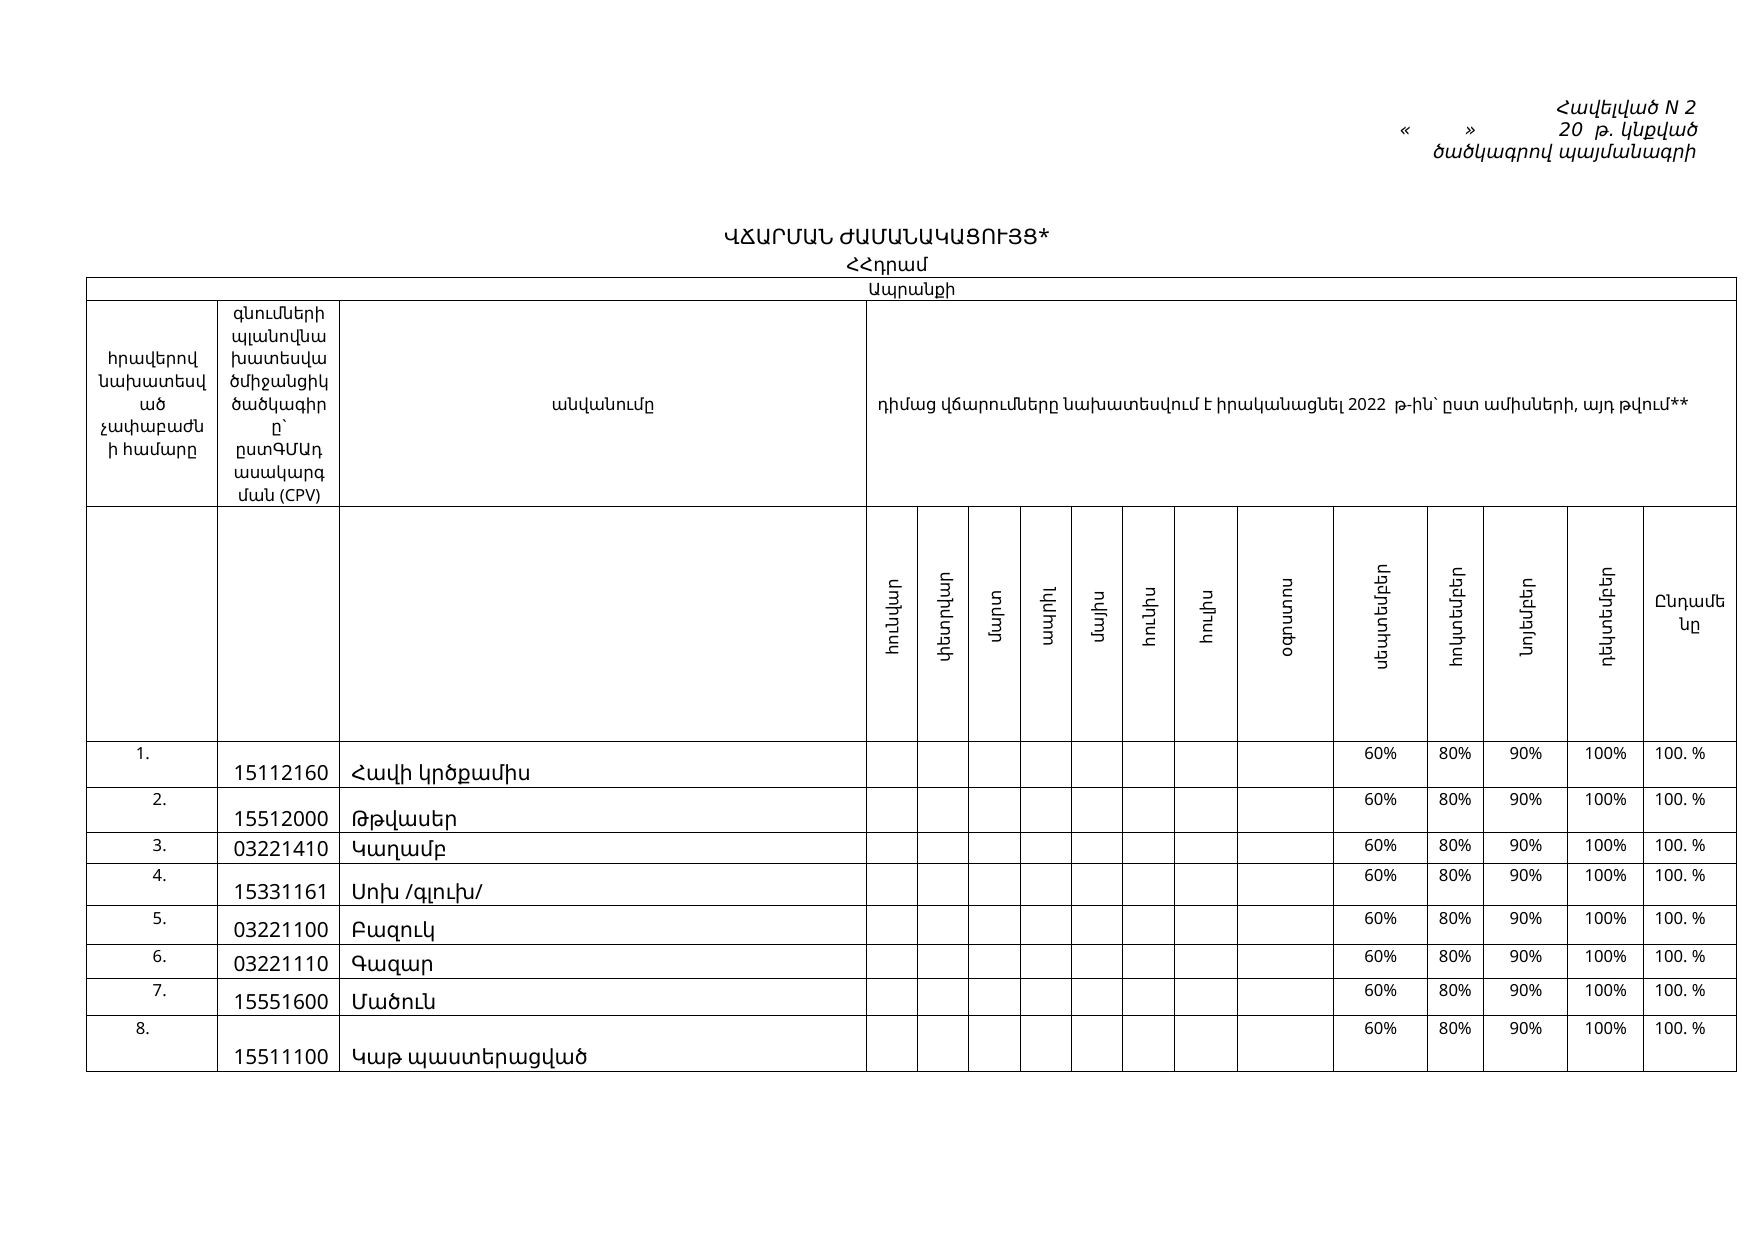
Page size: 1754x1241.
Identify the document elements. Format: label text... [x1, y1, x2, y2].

table_cell [918, 864, 968, 905]
table_cell [1021, 833, 1071, 862]
table_cell 15511100 [218, 1016, 339, 1071]
table_cell 80% [1428, 788, 1483, 832]
table_cell 100. % [1644, 833, 1736, 862]
table_cell 80% [1428, 1016, 1483, 1071]
table_cell [867, 742, 917, 787]
table_cell [1238, 1016, 1333, 1071]
table_cell [1175, 1016, 1237, 1071]
table_cell [1123, 742, 1174, 787]
table_cell 60% [1334, 864, 1427, 905]
table_cell [1238, 945, 1333, 977]
table_cell [1123, 945, 1174, 977]
table_cell Կաղամբ [340, 833, 866, 862]
table_cell 90% [1484, 945, 1567, 977]
table_cell մարտ [969, 507, 1020, 741]
table_cell [918, 742, 968, 787]
table_cell [1072, 1016, 1122, 1071]
table_cell [87, 742, 217, 787]
table_cell Թթվասեր [340, 788, 866, 832]
table_cell 90% [1484, 788, 1567, 832]
table_cell 100. % [1644, 864, 1736, 905]
table_cell Հավի կրծքամիս [340, 742, 866, 787]
table_cell [867, 833, 917, 862]
table_header Ապրանքի [87, 278, 1736, 300]
table_cell 15112160 [218, 742, 339, 787]
table_cell անվանումը [340, 301, 866, 506]
table_cell [1072, 788, 1122, 832]
table_cell [1123, 979, 1174, 1015]
table_cell [87, 788, 217, 832]
table_cell 03221410 [218, 833, 339, 862]
table_cell 90% [1484, 979, 1567, 1015]
table_cell [1072, 864, 1122, 905]
table_cell 60% [1334, 906, 1427, 944]
table_cell ապրիլ [1021, 507, 1071, 741]
table_cell [1175, 979, 1237, 1015]
table_cell [1123, 1016, 1174, 1071]
table_cell նոյեմբեր [1484, 507, 1567, 741]
table_cell [1175, 788, 1237, 832]
table_cell հունվար [867, 507, 917, 741]
table_cell 80% [1428, 945, 1483, 977]
table_cell օգոստոս [1238, 507, 1333, 741]
table_cell [1021, 788, 1071, 832]
table_cell 60% [1334, 1016, 1427, 1071]
table_cell [87, 833, 217, 862]
table_cell 03221100 [218, 906, 339, 944]
table_cell [1123, 833, 1174, 862]
table_cell [918, 1016, 968, 1071]
table_cell [1175, 906, 1237, 944]
table_cell [867, 788, 917, 832]
table_cell գնումներիպլանովնախատեսվածմիջանցիկծածկագիրը` ըստԳՄԱդասակարգման (CPV) [218, 301, 339, 506]
table_cell մայիս [1072, 507, 1122, 741]
table_cell Մածուն [340, 979, 866, 1015]
table_cell [969, 788, 1020, 832]
table_cell Կաթ պաստերացված [340, 1016, 866, 1071]
table_cell 15551600 [218, 979, 339, 1015]
table_cell 100. % [1644, 1016, 1736, 1071]
table_cell [87, 906, 217, 944]
table_cell սեպտեմբեր [1334, 507, 1427, 741]
table_cell 80% [1428, 979, 1483, 1015]
table_cell [867, 945, 917, 977]
table_cell [867, 979, 917, 1015]
table_cell 90% [1484, 906, 1567, 944]
table_cell Սոխ /գլուխ/ [340, 864, 866, 905]
table_cell [87, 864, 217, 905]
table_cell 03221110 [218, 945, 339, 977]
table_cell [969, 906, 1020, 944]
table_cell հուլիս [1175, 507, 1237, 741]
table_cell [87, 945, 217, 977]
table_cell [867, 864, 917, 905]
table_cell [918, 979, 968, 1015]
table_cell 60% [1334, 742, 1427, 787]
table_cell [1123, 864, 1174, 905]
table_cell [340, 507, 866, 741]
table_cell փետրվար [918, 507, 968, 741]
table_cell [867, 906, 917, 944]
table_cell [1175, 945, 1237, 977]
text ծածկագրով պայմանագրի [75, 141, 1698, 163]
table_cell 100. % [1644, 742, 1736, 787]
table_cell [1021, 945, 1071, 977]
table_cell [969, 864, 1020, 905]
table_cell [1175, 742, 1237, 787]
table_cell [969, 833, 1020, 862]
table_cell 100% [1568, 833, 1643, 862]
table_cell 90% [1484, 1016, 1567, 1071]
table_cell 100. % [1644, 979, 1736, 1015]
table_cell դիմաց վճարումները նախատեսվում է իրականացնել 2022 թ-ին` ըստ ամիսների, այդ թվում** [867, 301, 1736, 506]
table_cell [918, 833, 968, 862]
table_cell [1238, 864, 1333, 905]
text ՎՃԱՐՄԱՆ ԺԱՄԱՆԱԿԱՑՈՒՅՑ* [75, 220, 1698, 251]
table_cell [1072, 906, 1122, 944]
table_cell [969, 742, 1020, 787]
table_cell [918, 945, 968, 977]
table_cell [918, 906, 968, 944]
table_cell [1175, 864, 1237, 905]
table_cell հրավերով նախատեսված չափաբաժնի համարը [87, 301, 217, 506]
table_cell [1072, 945, 1122, 977]
table_cell 100% [1568, 1016, 1643, 1071]
table_cell 100% [1568, 864, 1643, 905]
table_cell 80% [1428, 742, 1483, 787]
table_cell Բազուկ [340, 906, 866, 944]
table_cell [1072, 833, 1122, 862]
table_cell 60% [1334, 788, 1427, 832]
table_cell [87, 1016, 217, 1071]
table_cell [87, 507, 217, 741]
table_cell 100. % [1644, 945, 1736, 977]
table_cell [1021, 1016, 1071, 1071]
table_cell 15331161 [218, 864, 339, 905]
table_cell հունիս [1123, 507, 1174, 741]
table_cell հոկտեմբեր [1428, 507, 1483, 741]
table_cell [218, 507, 339, 741]
table_cell 60% [1334, 979, 1427, 1015]
table_cell 100% [1568, 979, 1643, 1015]
table_cell 100% [1568, 788, 1643, 832]
table_cell 60% [1334, 945, 1427, 977]
table_cell 100. % [1644, 788, 1736, 832]
table_cell [1238, 833, 1333, 862]
table_cell [1021, 742, 1071, 787]
table_cell 100% [1568, 945, 1643, 977]
table_cell [918, 788, 968, 832]
table_cell [1021, 864, 1071, 905]
table_cell [969, 979, 1020, 1015]
table_cell [1123, 906, 1174, 944]
table_cell 80% [1428, 864, 1483, 905]
table_cell [969, 1016, 1020, 1071]
table_cell [1072, 742, 1122, 787]
table_cell 80% [1428, 833, 1483, 862]
table_cell [1021, 979, 1071, 1015]
table_cell 90% [1484, 742, 1567, 787]
text Հավելված N 2 [75, 97, 1698, 119]
table_cell [969, 945, 1020, 977]
table_cell 15512000 [218, 788, 339, 832]
table_cell 100% [1568, 742, 1643, 787]
table_cell [87, 979, 217, 1015]
table_cell դեկտեմբեր [1568, 507, 1643, 741]
text ՀՀդրամ [75, 251, 1698, 277]
table_cell 60% [1334, 833, 1427, 862]
table_cell [867, 1016, 917, 1071]
table_cell [1238, 788, 1333, 832]
table_cell [1238, 906, 1333, 944]
table_cell Ընդամենը [1644, 507, 1736, 741]
table_cell [1021, 906, 1071, 944]
table_cell 100. % [1644, 906, 1736, 944]
table_cell [1238, 742, 1333, 787]
table_cell 90% [1484, 864, 1567, 905]
table_cell 90% [1484, 833, 1567, 862]
table_cell [1123, 788, 1174, 832]
table_cell 80% [1428, 906, 1483, 944]
table_cell [1238, 979, 1333, 1015]
table_cell [1072, 979, 1122, 1015]
table_cell Գազար [340, 945, 866, 977]
table_cell [1175, 833, 1237, 862]
text « » 20 թ. կնքված [75, 119, 1698, 141]
table_cell 100% [1568, 906, 1643, 944]
